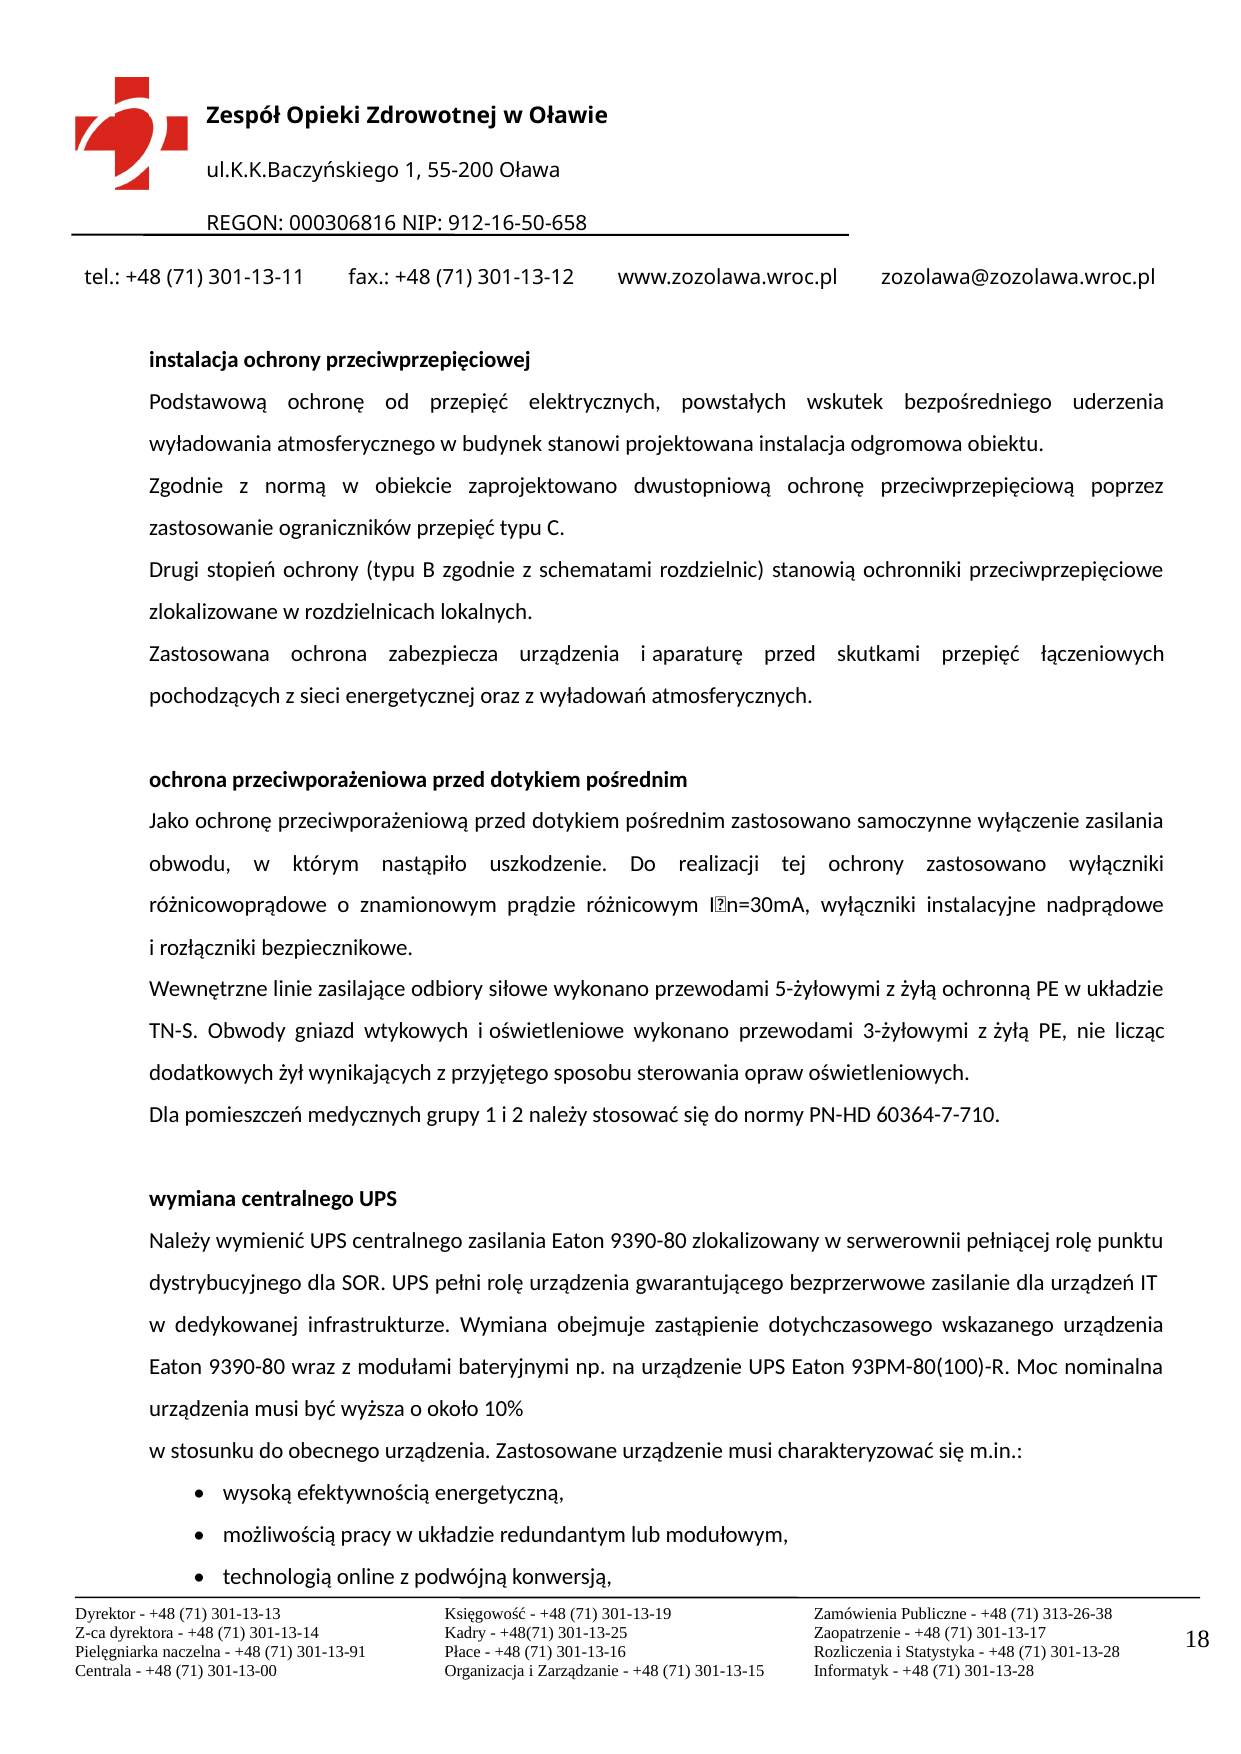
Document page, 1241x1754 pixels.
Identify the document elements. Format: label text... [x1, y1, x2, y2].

text Wewnętrzne linie zasilające odbiory siłowe wykonano przewodami 5-żyłowymi z żyłą ochronną PE w układzie TN-S. Obwody gniazd wtykowych i oświetleniowe wykonano przewodami 3-żyłowymi z żyłą PE, nie licząc dodatkowych żył wynikających z przyjętego sposobu sterowania opraw oświetleniowych. [149, 974, 1165, 1087]
text • możliwością pracy w układzie redundantym lub modułowym, [149, 1520, 1165, 1548]
text Jako ochronę przeciwporażeniową przed dotykiem pośrednim zastosowano samoczynne wyłączenie zasilania obwodu, w którym nastąpiło uszkodzenie. Do realizacji tej ochrony zastosowano wyłączniki różnicowoprądowe o znamionowym prądzie różnicowym In=30mA, wyłączniki instalacyjne nadprądowe i rozłączniki bezpiecznikowe. [149, 807, 1165, 961]
text Dla pomieszczeń medycznych grupy 1 i 2 należy stosować się do normy PN-HD 60364-7-710. [149, 1101, 1165, 1128]
text Zgodnie z normą w obiekcie zaprojektowano dwustopniową ochronę przeciwprzepięciową poprzez zastosowanie ograniczników przepięć typu C. [149, 471, 1165, 541]
text instalacja ochrony przeciwprzepięciowej [149, 345, 1165, 373]
text • wysoką efektywnością energetyczną, [149, 1478, 1165, 1506]
text Należy wymienić UPS centralnego zasilania Eaton 9390-80 zlokalizowany w serwerownii pełniącej rolę punktu dystrybucyjnego dla SOR. UPS pełni rolę urządzenia gwarantującego bezprzerwowe zasilanie dla urządzeń IT w dedykowanej infrastrukturze. Wymiana obejmuje zastąpienie dotychczasowego wskazanego urządzenia Eaton 9390-80 wraz z modułami bateryjnymi np. na urządzenie UPS Eaton 93PM-80(100)-R. Moc nominalna urządzenia musi być wyższa o około 10% [149, 1226, 1165, 1422]
picture [75, 77, 188, 190]
text Drugi stopień ochrony (typu B zgodnie z schematami rozdzielnic) stanowią ochronniki przeciwprzepięciowe zlokalizowane w rozdzielnicach lokalnych. [149, 555, 1165, 625]
text ochrona przeciwporażeniowa przed dotykiem pośrednim [149, 765, 1165, 793]
text w stosunku do obecnego urządzenia. Zastosowane urządzenie musi charakteryzować się m.in.: [149, 1436, 1165, 1464]
text • technologią online z podwójną konwersją, [149, 1562, 1165, 1590]
text wymiana centralnego UPS [149, 1184, 1165, 1212]
text Zastosowana ochrona zabezpiecza urządzenia i aparaturę przed skutkami przepięć łączeniowych pochodzących z sieci energetycznej oraz z wyładowań atmosferycznych. [149, 639, 1165, 709]
text Podstawową ochronę od przepięć elektrycznych, powstałych wskutek bezpośredniego uderzenia wyładowania atmosferycznego w budynek stanowi projektowana instalacja odgromowa obiektu. [149, 387, 1165, 457]
